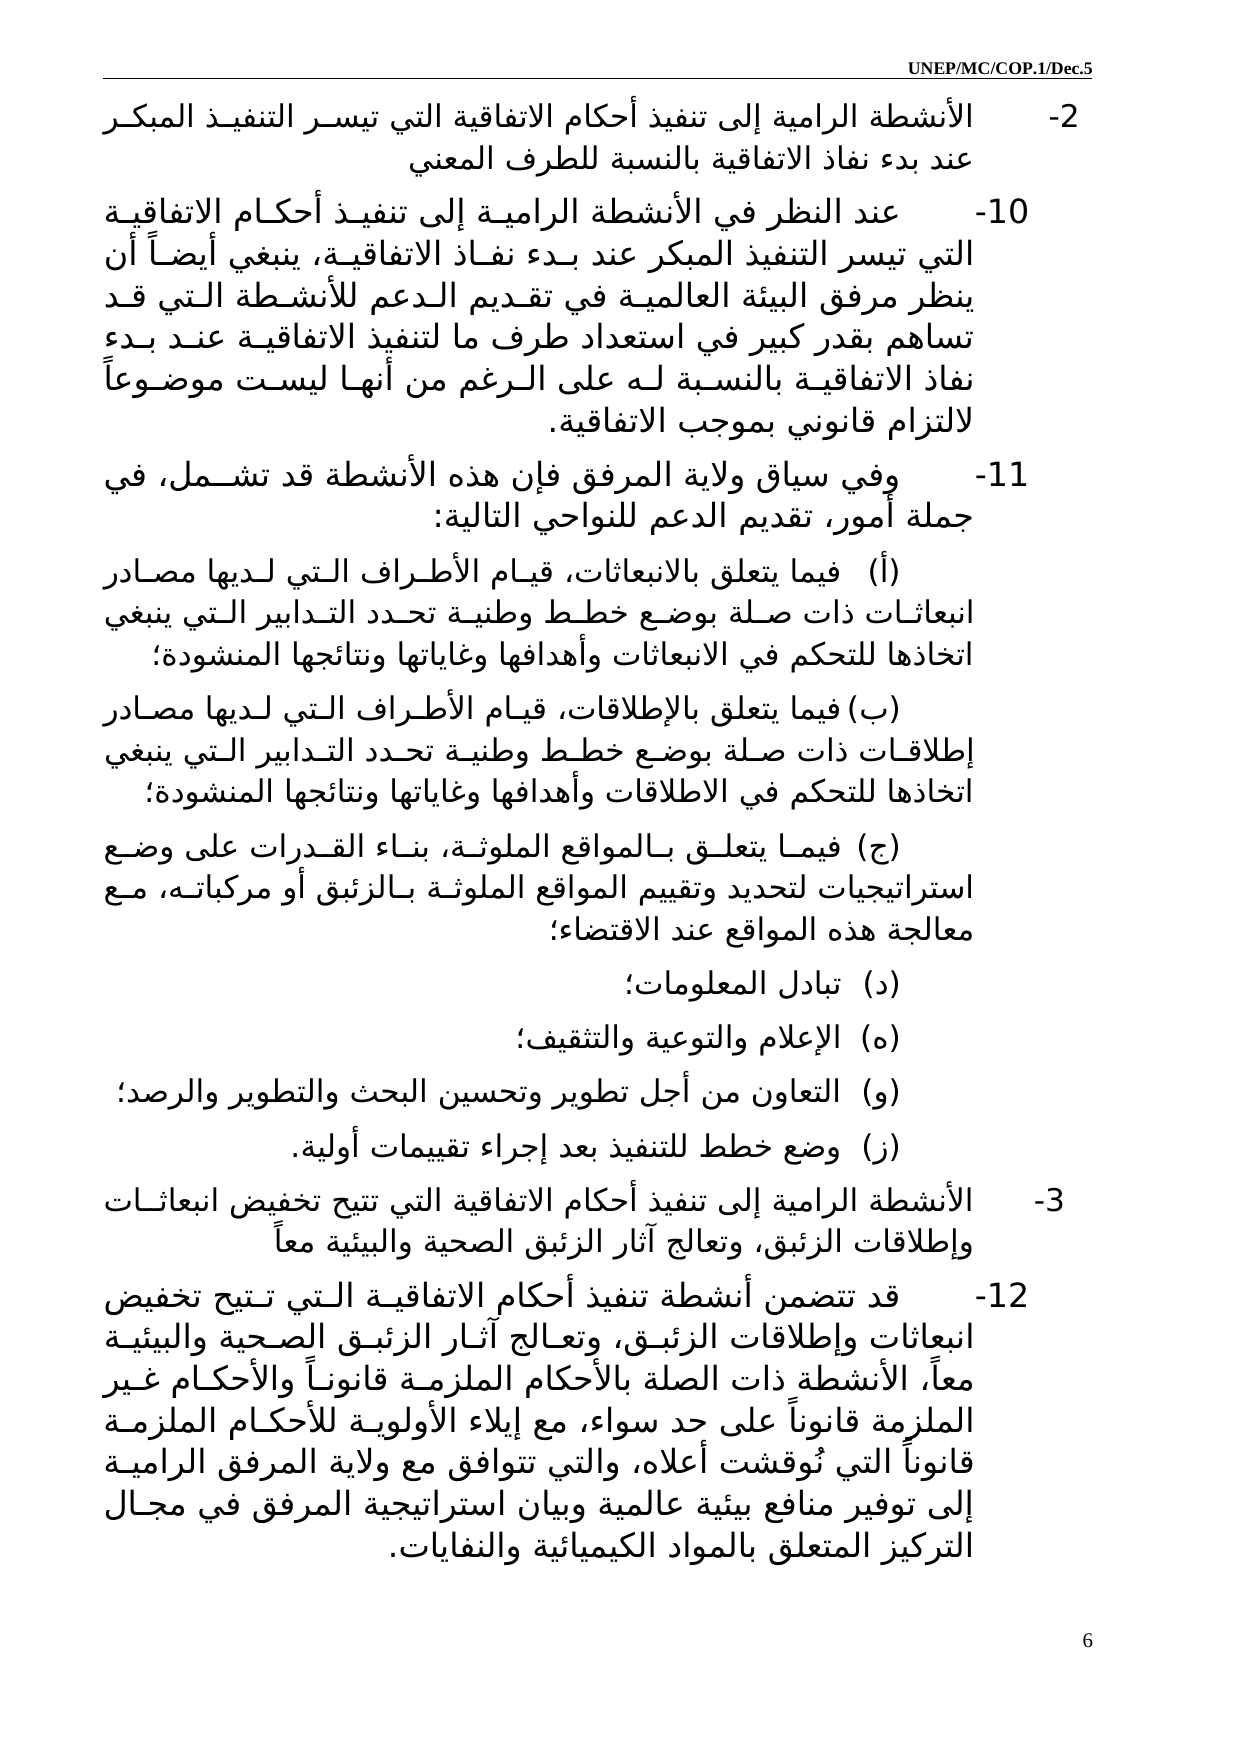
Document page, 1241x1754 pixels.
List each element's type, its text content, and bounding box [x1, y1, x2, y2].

text (د) تبادل المعلومات؛ [103, 961, 974, 1003]
text (أ) فيما يتعلق بالانبعاثات، قيام الأطراف التي لديها مصادر انبعاثات ذات صلة بوضع خطط وطنية تحدد التدابير التي ينبغي اتخاذها للتحكم في الانبعاثات وأهدافها وغاياتها ونتائجها المنشودة؛ [103, 549, 974, 674]
text (ز) وضع خطط للتنفيذ بعد إجراء تقييمات أولية. [103, 1124, 974, 1165]
list قد تتضمن أنشطة تنفيذ أحكام الاتفاقية التي تتيح تخفيض انبعاثات وإطلاقات الزئبق، وتعالج آثار الزئبق الصحية والبيئية معاً، الأنشطة ذات الصلة بالأحكام الملزمة قانوناً والأحكام غير الملزمة قانوناً على حد سواء، مع إيلاء الأولوية للأحكام الملزمة قانوناً التي نُوقشت أعلاه، والتي تتوافق مع ولاية المرفق الرامية إلى توفير منافع بيئية عالمية وبيان استراتيجية المرفق في مجال التركيز المتعلق بالمواد الكيميائية والنفايات. [103, 1274, 974, 1565]
text (ب) فيما يتعلق بالإطلاقات، قيام الأطراف التي لديها مصادر إطلاقات ذات صلة بوضع خطط وطنية تحدد التدابير التي ينبغي اتخاذها للتحكم في الاطلاقات وأهدافها وغاياتها ونتائجها المنشودة؛ [103, 686, 974, 811]
text (ه) الإعلام والتوعية والتثقيف؛ [103, 1015, 974, 1057]
list عند النظر في الأنشطة الرامية إلى تنفيذ أحكام الاتفاقية التي تيسر التنفيذ المبكر عند بدء نفاذ الاتفاقية، ينبغي أيضاً أن ينظر مرفق البيئة العالمية في تقديم الدعم للأنشطة التي قد تساهم بقدر كبير في استعداد طرف ما لتنفيذ الاتفاقية عند بدء نفاذ الاتفاقية بالنسبة له على الرغم من أنها ليست موضوعاً لالتزام قانوني بموجب الاتفاقية. [103, 190, 974, 440]
text (ج) فيما يتعلق بالمواقع الملوثة، بناء القدرات على وضع استراتيجيات لتحديد وتقييم المواقع الملوثة بالزئبق أو مركباته، مع معالجة هذه المواقع عند الاقتضاء؛ [103, 824, 974, 949]
list الأنشطة الرامية إلى تنفيذ أحكام الاتفاقية التي تتيح تخفيض انبعاثات وإطلاقات الزئبق، وتعالج آثار الزئبق الصحية والبيئية معاً [103, 1178, 1034, 1261]
text (و) التعاون من أجل تطوير وتحسين البحث والتطوير والرصد؛ [103, 1069, 974, 1111]
list الأنشطة الرامية إلى تنفيذ أحكام الاتفاقية التي تيسر التنفيذ المبكر عند بدء نفاذ الاتفاقية بالنسبة للطرف المعني [103, 94, 1048, 178]
list وفي سياق ولاية المرفق فإن هذه الأنشطة قد تشمل، في جملة أمور، تقديم الدعم للنواحي التالية: [103, 453, 974, 536]
